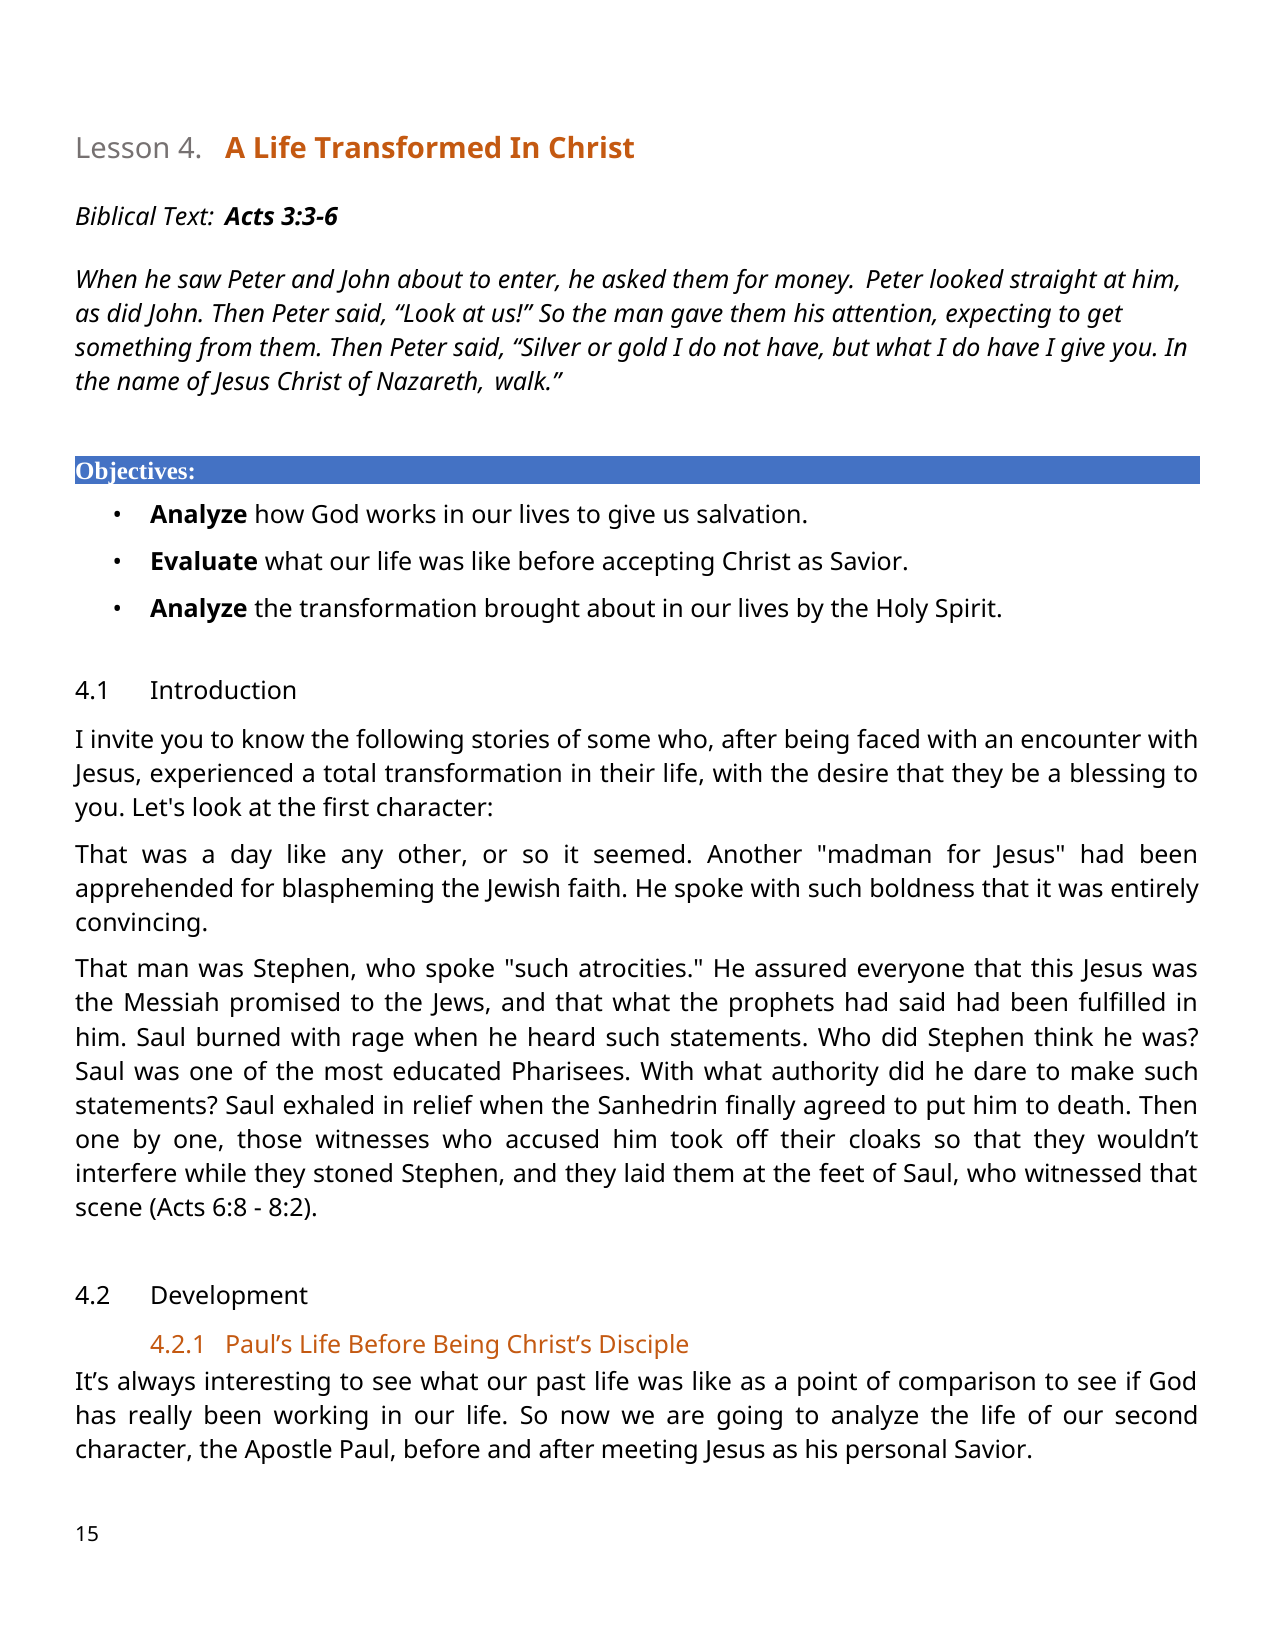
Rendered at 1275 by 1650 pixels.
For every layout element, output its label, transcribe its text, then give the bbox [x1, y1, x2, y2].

subtitle 4.2.1 Paul’s Life Before Being Christ’s Disciple [150, 1327, 1200, 1361]
subtitle 4.1 Introduction [75, 672, 1200, 706]
list Analyze how God works in our lives to give us salvation. [112, 497, 1200, 531]
text That man was Stephen, who spoke "such atrocities." He assured everyone that this Jesus was the Messiah promised to the Jews, and that what the prophets had said had been fulfilled in him. Saul burned with rage when he heard such statements. Who did Stephen think he was? Saul was one of the most educated Pharisees. With what authority did he dare to make such statements? Saul exhaled in relief when the Sanhedrin finally agreed to put him to death. Then one by one, those witnesses who accused him took off their cloaks so that they wouldn’t interfere while they stoned Stephen, and they laid them at the feet of Saul, who witnessed that scene (Acts 6:8 - 8:2). [75, 951, 1200, 1223]
text I invite you to know the following stories of some who, after being faced with an encounter with Jesus, experienced a total transformation in their life, with the desire that they be a blessing to you. Let's look at the first character: [75, 722, 1200, 824]
subtitle 4.2 Development [75, 1277, 1200, 1311]
text Biblical Text: Acts 3:3-6 [75, 198, 1200, 232]
text Objectives: [75, 456, 1200, 484]
subtitle Lesson 4. A Life Transformed In Christ [75, 127, 1200, 167]
text It’s always interesting to see what our past life was like as a point of comparison to see if God has really been working in our life. So now we are going to analyze the life of our second character, the Apostle Paul, before and after meeting Jesus as his personal Savior. [75, 1363, 1200, 1466]
text When he saw Peter and John about to enter, he asked them for money. Peter looked straight at him, as did John. Then Peter said, “Look at us!” So the man gave them his attention, expecting to get something from them. Then Peter said, “Silver or gold I do not have, but what I do have I give you. In the name of Jesus Christ of Nazareth, walk.” [75, 262, 1200, 398]
list Evaluate what our life was like before accepting Christ as Savior. [112, 544, 1200, 578]
list Analyze the transformation brought about in our lives by the Holy Spirit. [112, 590, 1200, 624]
text That was a day like any other, or so it seemed. Another "madman for Jesus" had been apprehended for blaspheming the Jewish faith. He spoke with such boldness that it was entirely convincing. [75, 836, 1200, 938]
